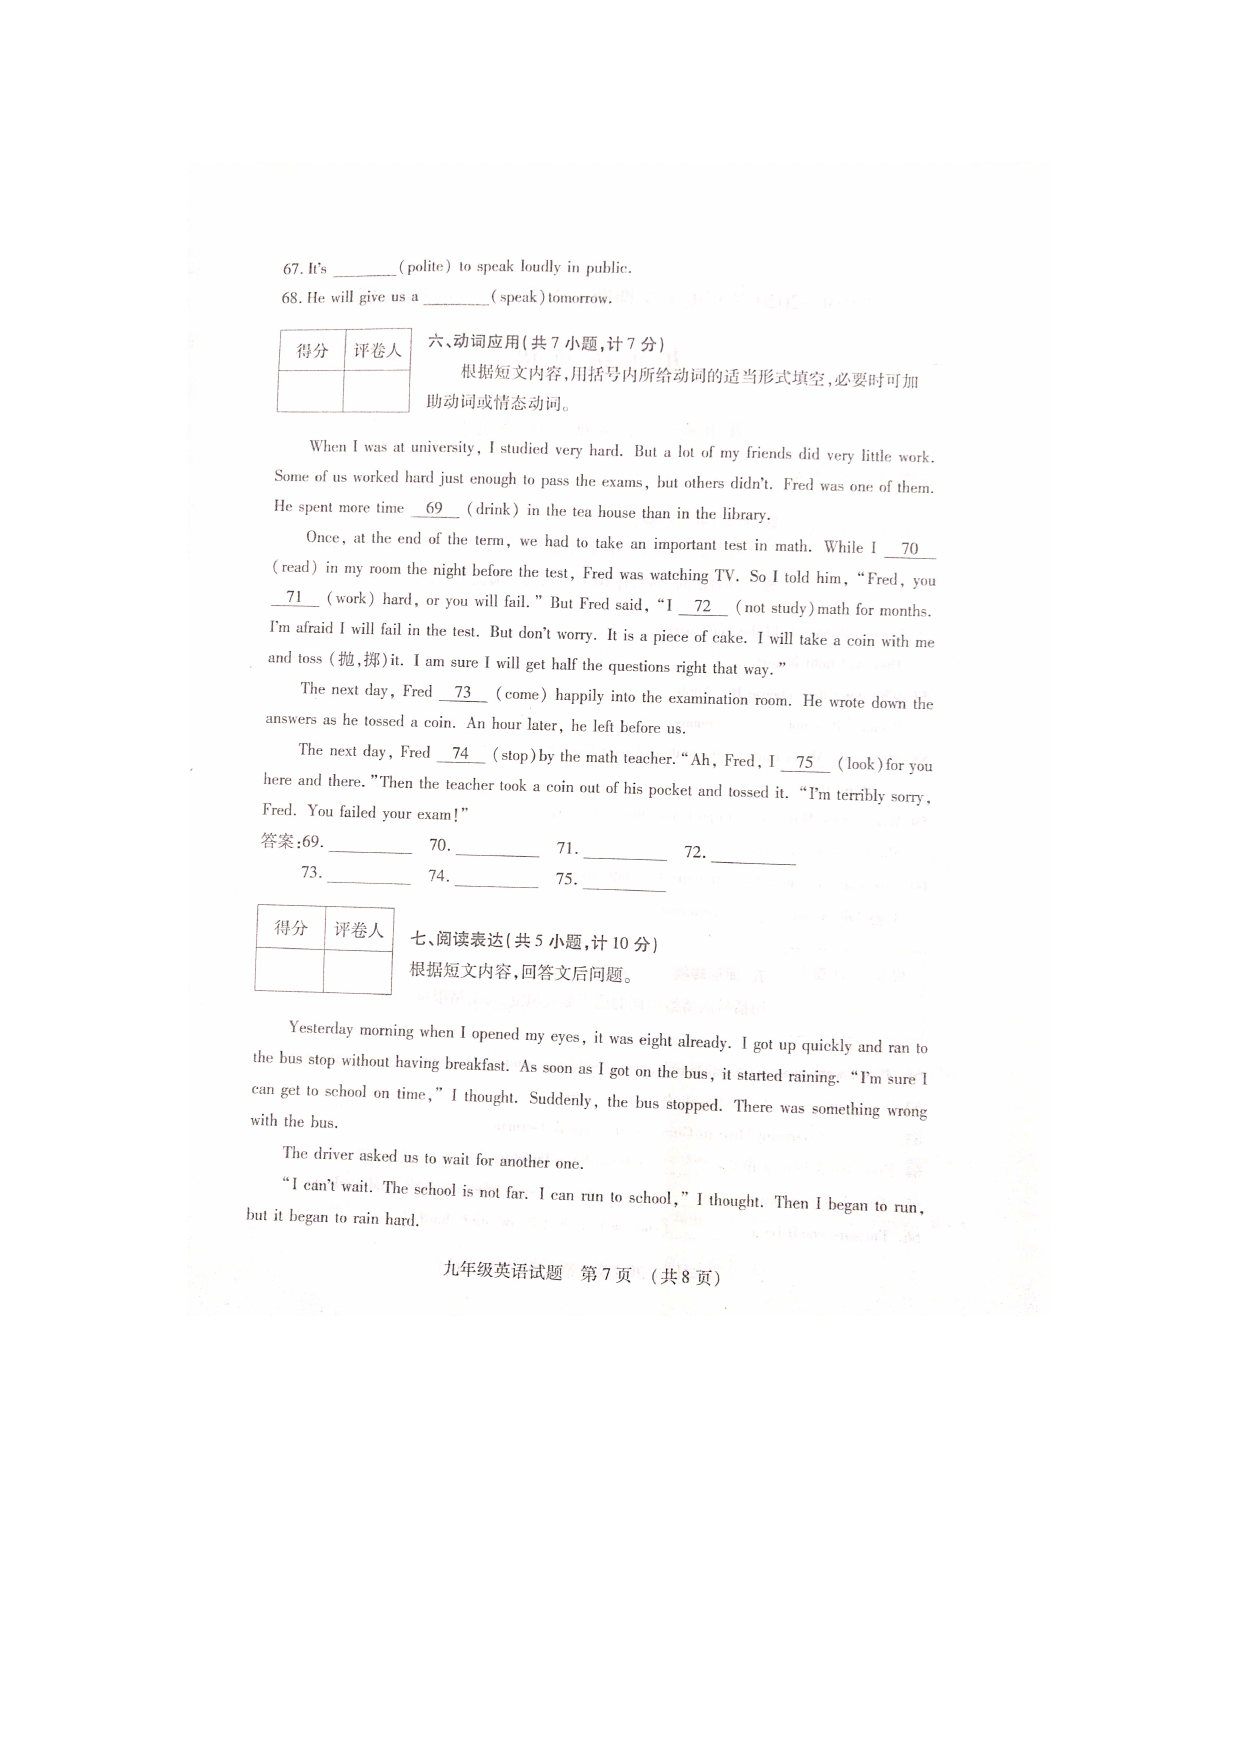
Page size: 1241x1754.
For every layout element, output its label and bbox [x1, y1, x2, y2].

picture [187, 162, 1052, 1316]
